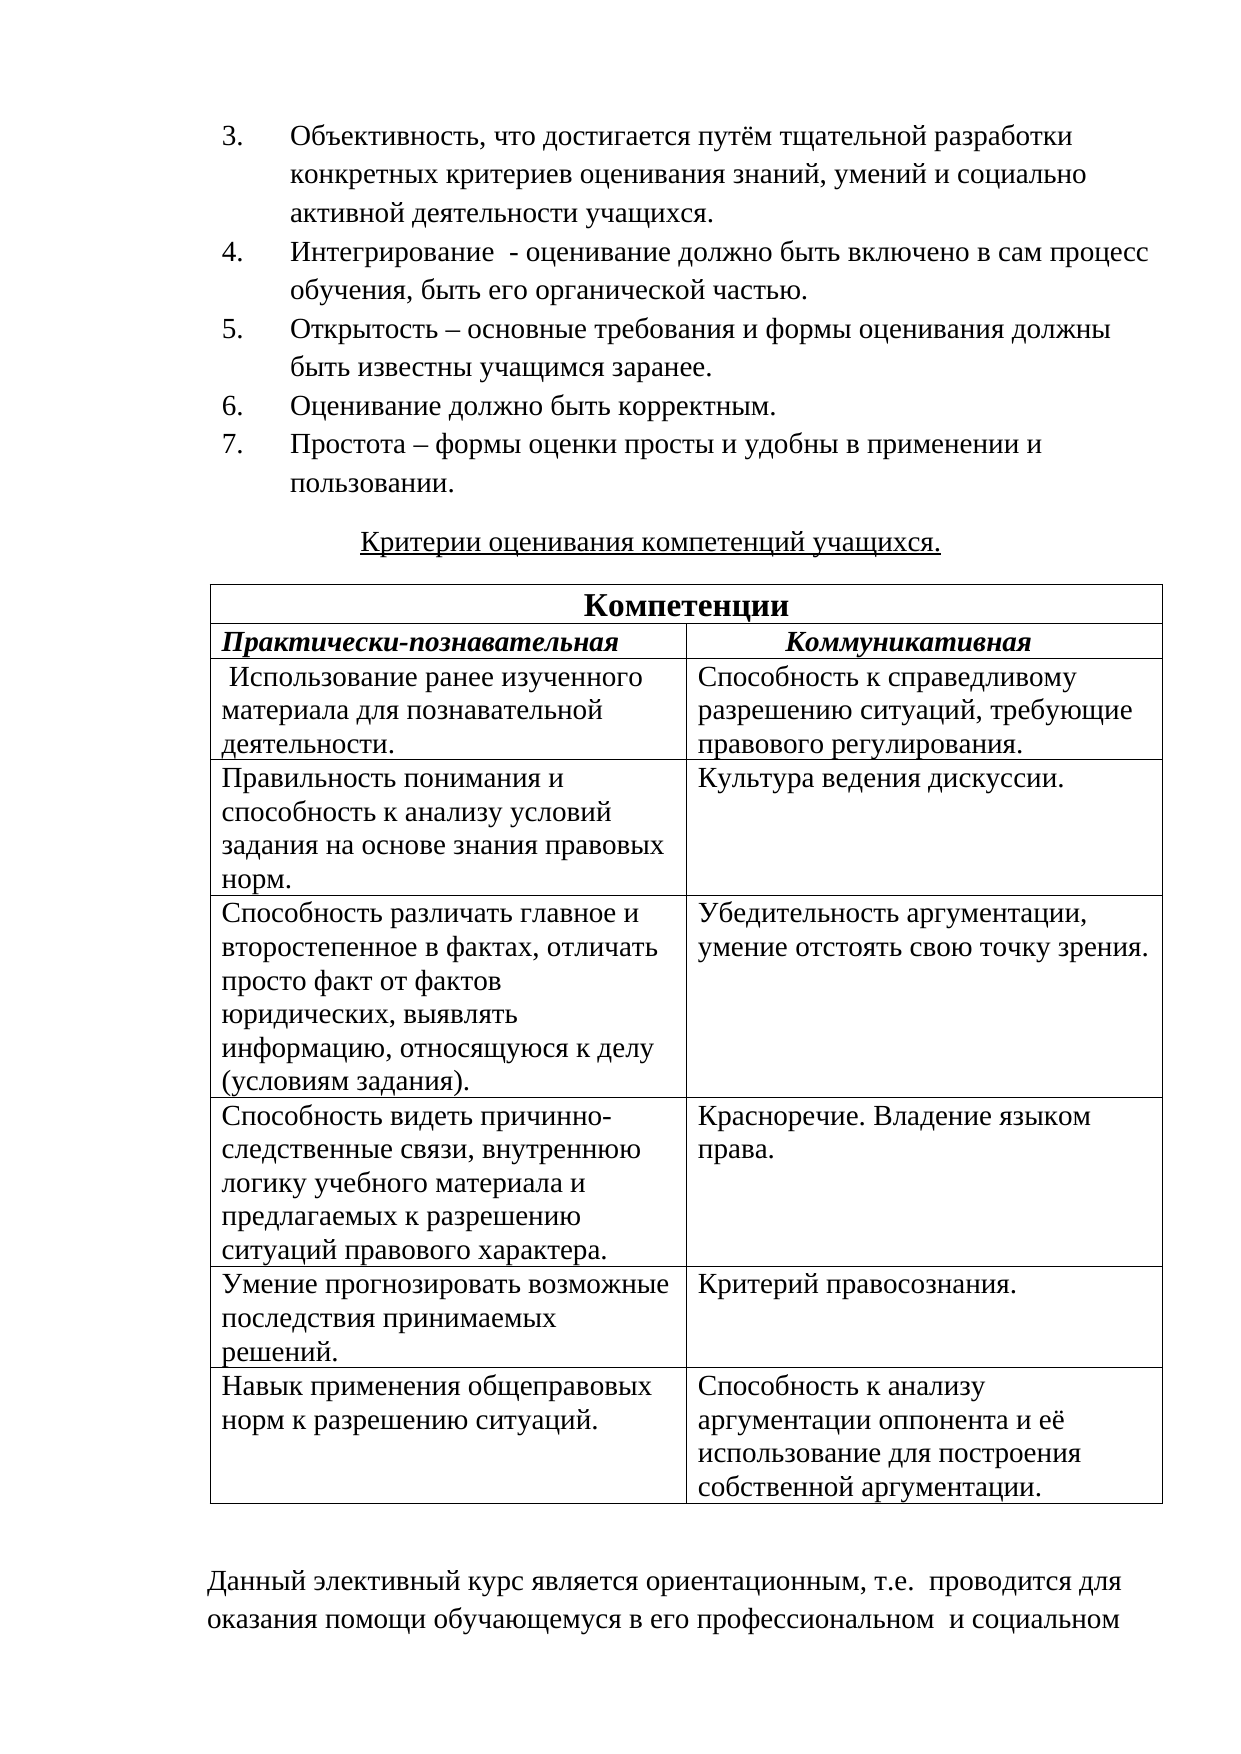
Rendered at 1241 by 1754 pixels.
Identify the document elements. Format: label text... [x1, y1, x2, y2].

table_cell Способность к справедливому разрешению ситуаций, требующие правового регулирования. [687, 659, 1162, 759]
text Критерии оценивания компетенций учащихся. [222, 524, 1152, 558]
table_cell Убедительность аргументации, умение отстоять свою точку зрения. [687, 896, 1162, 1097]
list Оценивание должно быть корректным. [222, 388, 1152, 421]
table_cell Практически-познавательная [211, 624, 686, 658]
list Объективность, что достигается путём тщательной разработки конкретных критериев оценивания знаний, умений и социально активной деятельности учащихся. [222, 118, 1152, 229]
table_cell Навык применения общеправовых норм к разрешению ситуаций. [211, 1368, 686, 1502]
table_cell Способность к анализу аргументации оппонента и её использование для построения собственной аргументации. [687, 1368, 1162, 1502]
table_cell Умение прогнозировать возможные последствия принимаемых решений. [211, 1267, 686, 1367]
table_cell Коммуникативная [687, 624, 1162, 658]
list Открытость – основные требования и формы оценивания должны быть известны учащимся заранее. [222, 311, 1152, 383]
table_header Компетенции [211, 585, 1162, 623]
table_cell Способность видеть причинно-следственные связи, внутреннюю логику учебного материала и предлагаемых к разрешению ситуаций правового характера. [211, 1098, 686, 1266]
table_cell Критерий правосознания. [687, 1267, 1162, 1367]
list Простота – формы оценки просты и удобны в применении и пользовании. [222, 426, 1152, 498]
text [207, 1563, 1152, 1635]
table_cell Красноречие. Владение языком права. [687, 1098, 1162, 1266]
table_cell Способность различать главное и второстепенное в фактах, отличать просто факт от фактов юридических, выявлять информацию, относящуюся к делу (условиям задания). [211, 896, 686, 1097]
table_cell Культура ведения дискуссии. [687, 760, 1162, 894]
table_cell Использование ранее изученного материала для познавательной деятельности. [211, 659, 686, 759]
list Интегрирование - оценивание должно быть включено в сам процесс обучения, быть его органической частью. [222, 234, 1152, 306]
table_cell Правильность понимания и способность к анализу условий задания на основе знания правовых норм. [211, 760, 686, 894]
